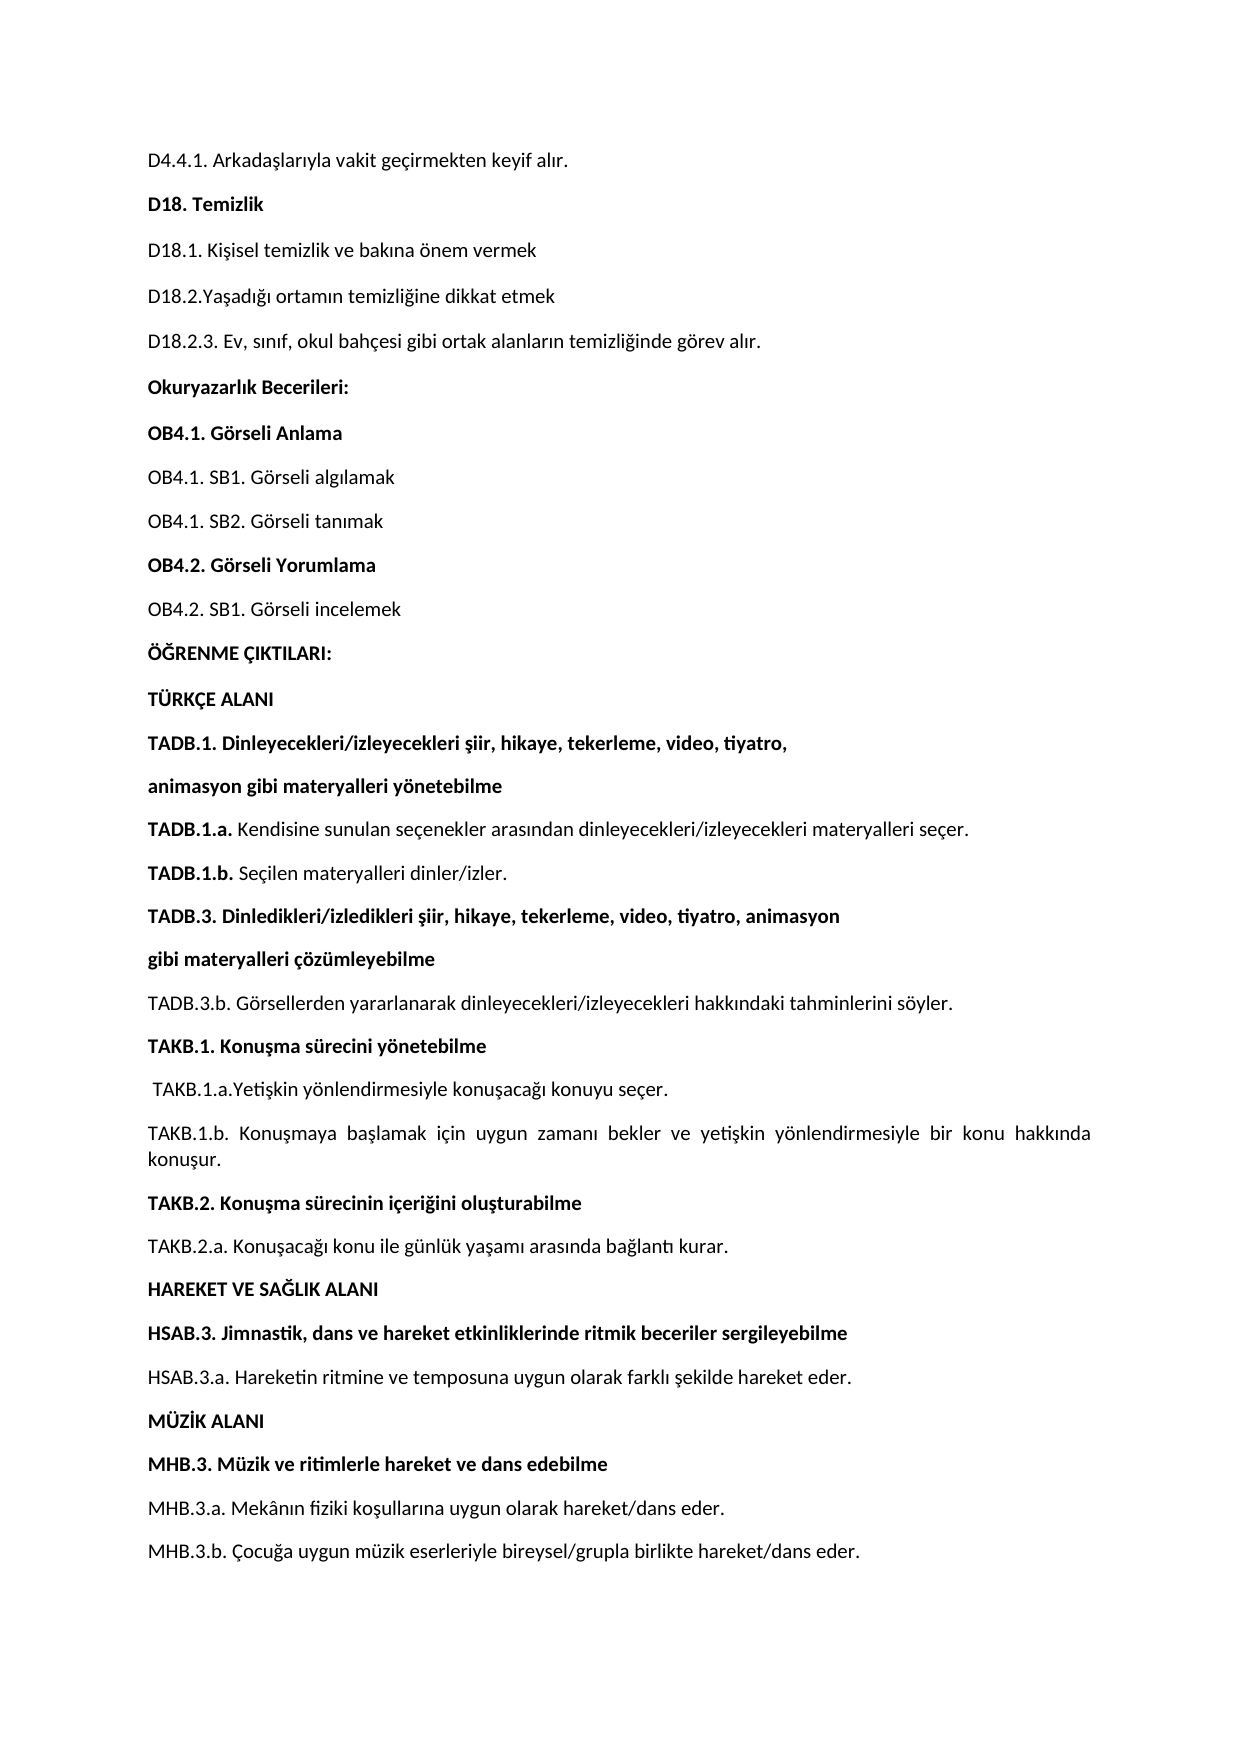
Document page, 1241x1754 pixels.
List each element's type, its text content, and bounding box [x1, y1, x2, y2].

text animasyon gibi materyalleri yönetebilme [148, 773, 1093, 798]
text OB4.1. SB2. Görseli tanımak [148, 508, 1093, 534]
text HSAB.3.a. Hareketin ritmine ve temposuna uygun olarak farklı şekilde hareket eder. [148, 1364, 1093, 1389]
text MHB.3.a. Mekânın fiziki koşullarına uygun olarak hareket/dans eder. [148, 1495, 1093, 1520]
text D18. Temizlik [148, 191, 1093, 217]
text TAKB.2. Konuşma sürecinin içeriğini oluşturabilme [148, 1190, 1093, 1215]
text TAKB.1.a.Yetişkin yönlendirmesiyle konuşacağı konuyu seçer. [148, 1076, 1093, 1102]
text TAKB.1.b. Konuşmaya başlamak için uygun zamanı bekler ve yetişkin yönlendirmesiyle bir konu hakkında konuşur. [148, 1120, 1093, 1172]
text HAREKET VE SAĞLIK ALANI [148, 1276, 1093, 1302]
text D18.1. Kişisel temizlik ve bakına önem vermek [148, 237, 1093, 262]
text MHB.3. Müzik ve ritimlerle hareket ve dans edebilme [148, 1451, 1093, 1477]
text Okuryazarlık Becerileri: [148, 374, 1093, 400]
text OB4.1. SB1. Görseli algılamak [148, 464, 1093, 490]
text OB4.2. Görseli Yorumlama [148, 552, 1093, 578]
text TADB.3. Dinledikleri/izledikleri şiir, hikaye, tekerleme, video, tiyatro, animasyon [148, 903, 1093, 928]
text TADB.3.b. Görsellerden yararlanarak dinleyecekleri/izleyecekleri hakkındaki tahminlerini söyler. [148, 990, 1093, 1015]
text TADB.1.a. Kendisine sunulan seçenekler arasından dinleyecekleri/izleyecekleri materyalleri seçer. [148, 816, 1093, 842]
text MHB.3.b. Çocuğa uygun müzik eserleriyle bireysel/grupla birlikte hareket/dans eder. [148, 1538, 1093, 1564]
text TADB.1.b. Seçilen materyalleri dinler/izler. [148, 860, 1093, 885]
text OB4.1. Görseli Anlama [148, 420, 1093, 446]
text TÜRKÇE ALANI [148, 686, 1093, 712]
text D18.2.3. Ev, sınıf, okul bahçesi gibi ortak alanların temizliğinde görev alır. [148, 329, 1093, 354]
text TAKB.1. Konuşma sürecini yönetebilme [148, 1033, 1093, 1058]
text MÜZİK ALANI [148, 1408, 1093, 1433]
text TAKB.2.a. Konuşacağı konu ile günlük yaşamı arasında bağlantı kurar. [148, 1233, 1093, 1258]
text D4.4.1. Arkadaşlarıyla vakit geçirmekten keyif alır. [148, 148, 1093, 173]
text gibi materyalleri çözümleyebilme [148, 946, 1093, 972]
text D18.2.Yaşadığı ortamın temizliğine dikkat etmek [148, 283, 1093, 308]
text HSAB.3. Jimnastik, dans ve hareket etkinliklerinde ritmik beceriler sergileyebilme [148, 1320, 1093, 1345]
text TADB.1. Dinleyecekleri/izleyecekleri şiir, hikaye, tekerleme, video, tiyatro, [148, 730, 1093, 755]
text OB4.2. SB1. Görseli incelemek [148, 597, 1093, 622]
text ÖĞRENME ÇIKTILARI: [148, 641, 1093, 666]
